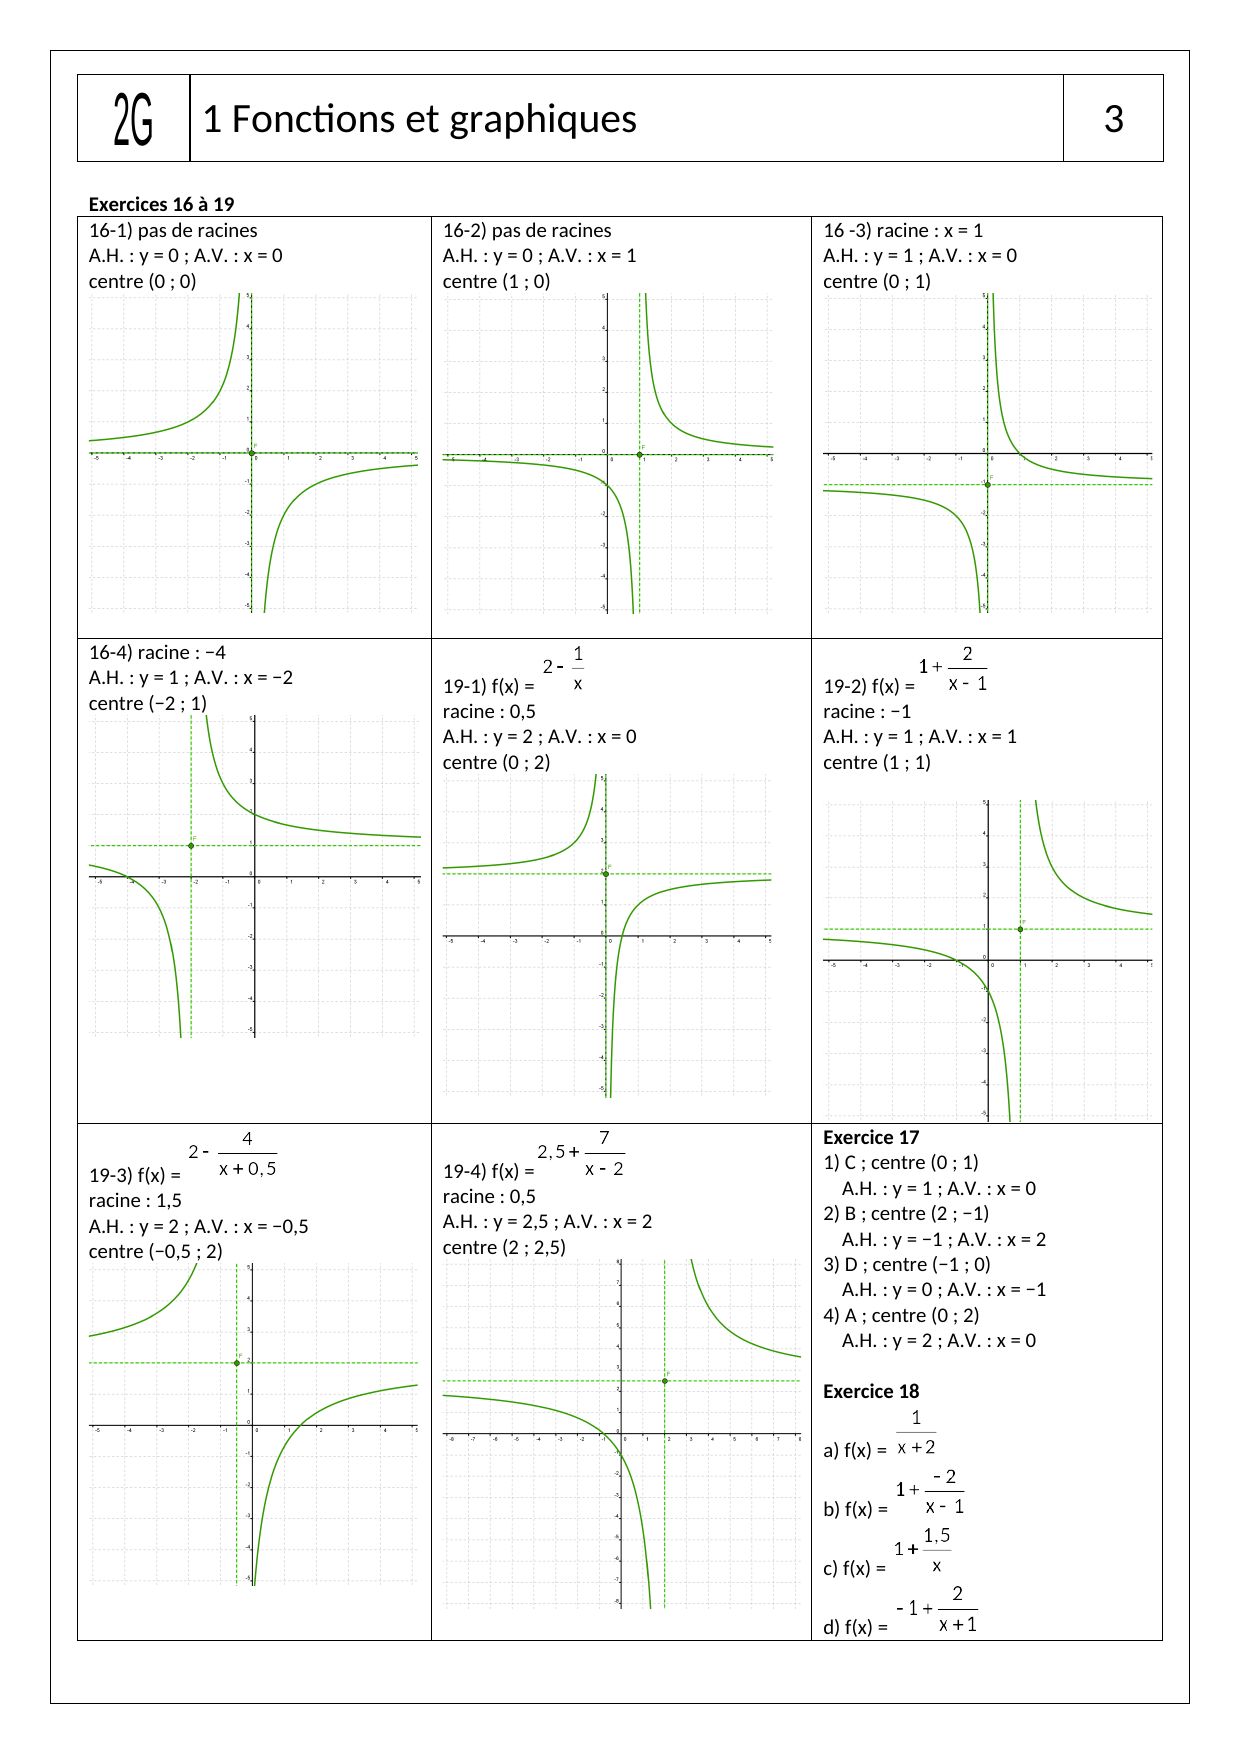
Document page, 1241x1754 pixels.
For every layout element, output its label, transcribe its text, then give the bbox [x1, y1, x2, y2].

table_header 16-1) pas de racines A.H. : y = 0 ; A.V. : x = 0 centre (0 ; 0) [78, 217, 431, 638]
table_cell Exercice 17 1) C ; centre (0 ; 1) A.H. : y = 1 ; A.V. : x = 0 2) B ; centre (2 ; −1) A.H. : y = −1 ; A.V. : x = 2 3) D ; centre (−1 ; 0) A.H. : y = 0 ; A.V. : x = −1 4) A ; centre (0 ; 2) A.H. : y = 2 ; A.V. : x = 0 Exercice 18 a) f(x) = b) f(x) = c) f(x) = d) f(x) = [812, 1124, 1162, 1640]
table_cell 19-1) f(x) = racine : 0,5 A.H. : y = 2 ; A.V. : x = 0 centre (0 ; 2) [432, 639, 811, 1123]
text Exercices 16 à 19 [89, 191, 1152, 216]
table_cell 19-4) f(x) = racine : 0,5 A.H. : y = 2,5 ; A.V. : x = 2 centre (2 ; 2,5) [432, 1124, 811, 1640]
table_cell 16-4) racine : −4 A.H. : y = 1 ; A.V. : x = −2 centre (−2 ; 1) [78, 639, 431, 1123]
table_header 16 -3) racine : x = 1 A.H. : y = 1 ; A.V. : x = 0 centre (0 ; 1) [812, 217, 1162, 638]
table_header 16-2) pas de racines A.H. : y = 0 ; A.V. : x = 1 centre (1 ; 0) [432, 217, 811, 638]
table_cell 19-3) f(x) = racine : 1,5 A.H. : y = 2 ; A.V. : x = −0,5 centre (−0,5 ; 2) [78, 1124, 431, 1640]
table_cell 19-2) f(x) = racine : −1 A.H. : y = 1 ; A.V. : x = 1 centre (1 ; 1) [812, 639, 1162, 1123]
